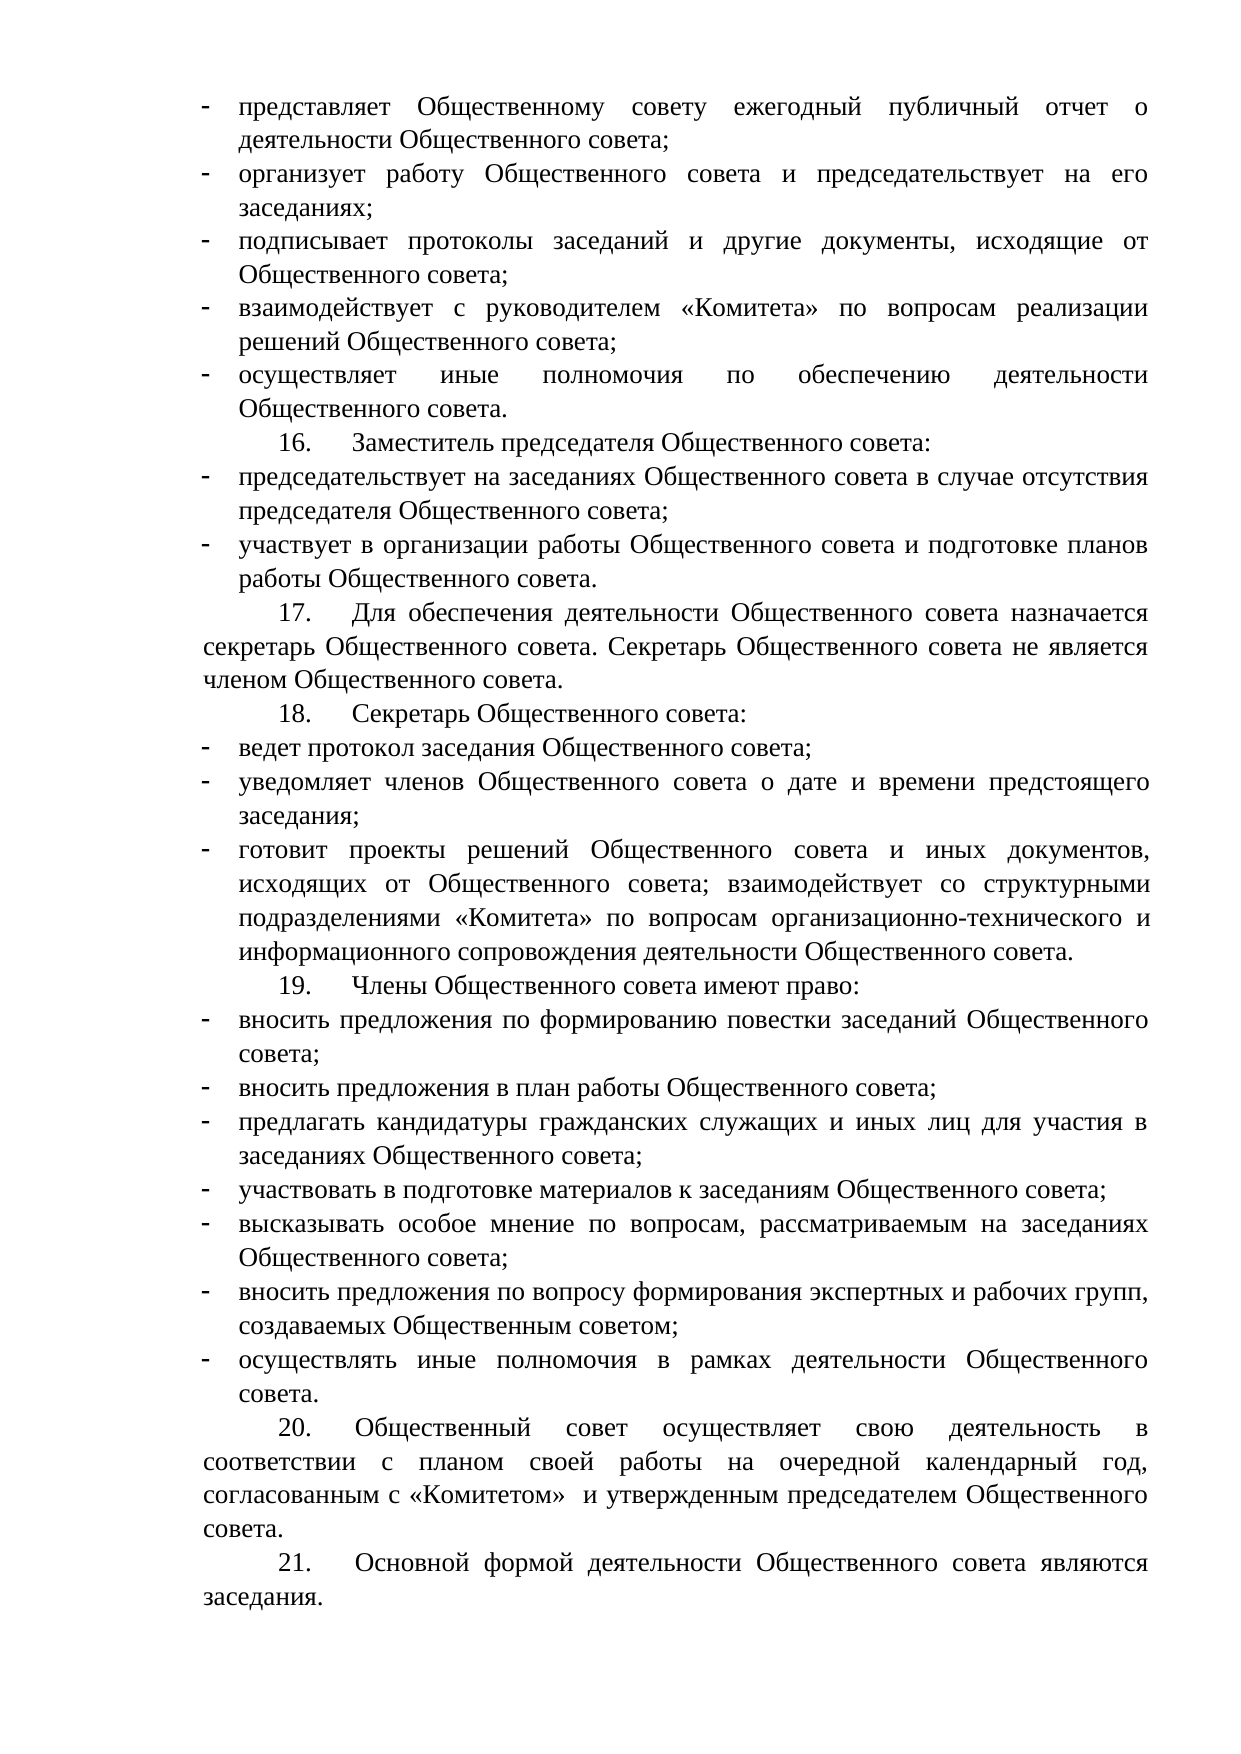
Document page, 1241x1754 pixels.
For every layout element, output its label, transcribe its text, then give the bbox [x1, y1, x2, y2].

list предлагать кандидатуры гражданских служащих и иных лиц для участия в заседаниях Общественного совета; [201, 1103, 1149, 1171]
list осуществляет иные полномочия по обеспечению деятельности Общественного совета. [201, 357, 1149, 424]
list организует работу Общественного совета и председательствует на его заседаниях; [201, 156, 1149, 223]
list представляет Общественному совету ежегодный публичный отчет о деятельности Общественного совета; [201, 89, 1149, 156]
list ведет протокол заседания Общественного совета; [201, 730, 1152, 764]
list Секретарь Общественного совета: [203, 696, 1152, 730]
list участвовать в подготовке материалов к заседаниям Общественного совета; [201, 1171, 1149, 1205]
list взаимодействует с руководителем «Комитета» по вопросам реализации решений Общественного совета; [201, 290, 1149, 357]
list вносить предложения по формированию повестки заседаний Общественного совета; [201, 1001, 1149, 1069]
list Общественный совет осуществляет свою деятельность в соответствии с планом своей работы на очередной календарный год, согласованным с «Комитетом» и утвержденным председателем Общественного совета. [203, 1409, 1149, 1545]
list Основной формой деятельности Общественного совета являются заседания. [203, 1545, 1149, 1613]
list готовит проекты решений Общественного совета и иных документов, исходящих от Общественного совета; взаимодействует со структурными подразделениями «Комитета» по вопросам организационно-технического и информационного сопровождения деятельности Общественного совета. [201, 832, 1152, 967]
list Для обеспечения деятельности Общественного совета назначается секретарь Общественного совета. Секретарь Общественного совета не является членом Общественного совета. [203, 594, 1149, 696]
list вносить предложения в план работы Общественного совета; [201, 1069, 1149, 1103]
list Члены Общественного совета имеют право: [203, 967, 1152, 1001]
list участвует в организации работы Общественного совета и подготовке планов работы Общественного совета. [201, 526, 1149, 594]
list высказывать особое мнение по вопросам, рассматриваемым на заседаниях Общественного совета; [201, 1205, 1149, 1273]
list вносить предложения по вопросу формирования экспертных и рабочих групп, создаваемых Общественным советом; [201, 1273, 1149, 1341]
list председательствует на заседаниях Общественного совета в случае отсутствия председателя Общественного совета; [201, 458, 1149, 526]
list Заместитель председателя Общественного совета: [203, 424, 1152, 458]
list подписывает протоколы заседаний и другие документы, исходящие от Общественного совета; [201, 223, 1149, 290]
list уведомляет членов Общественного совета о дате и времени предстоящего заседания; [201, 764, 1152, 832]
list осуществлять иные полномочия в рамках деятельности Общественного совета. [201, 1341, 1149, 1409]
